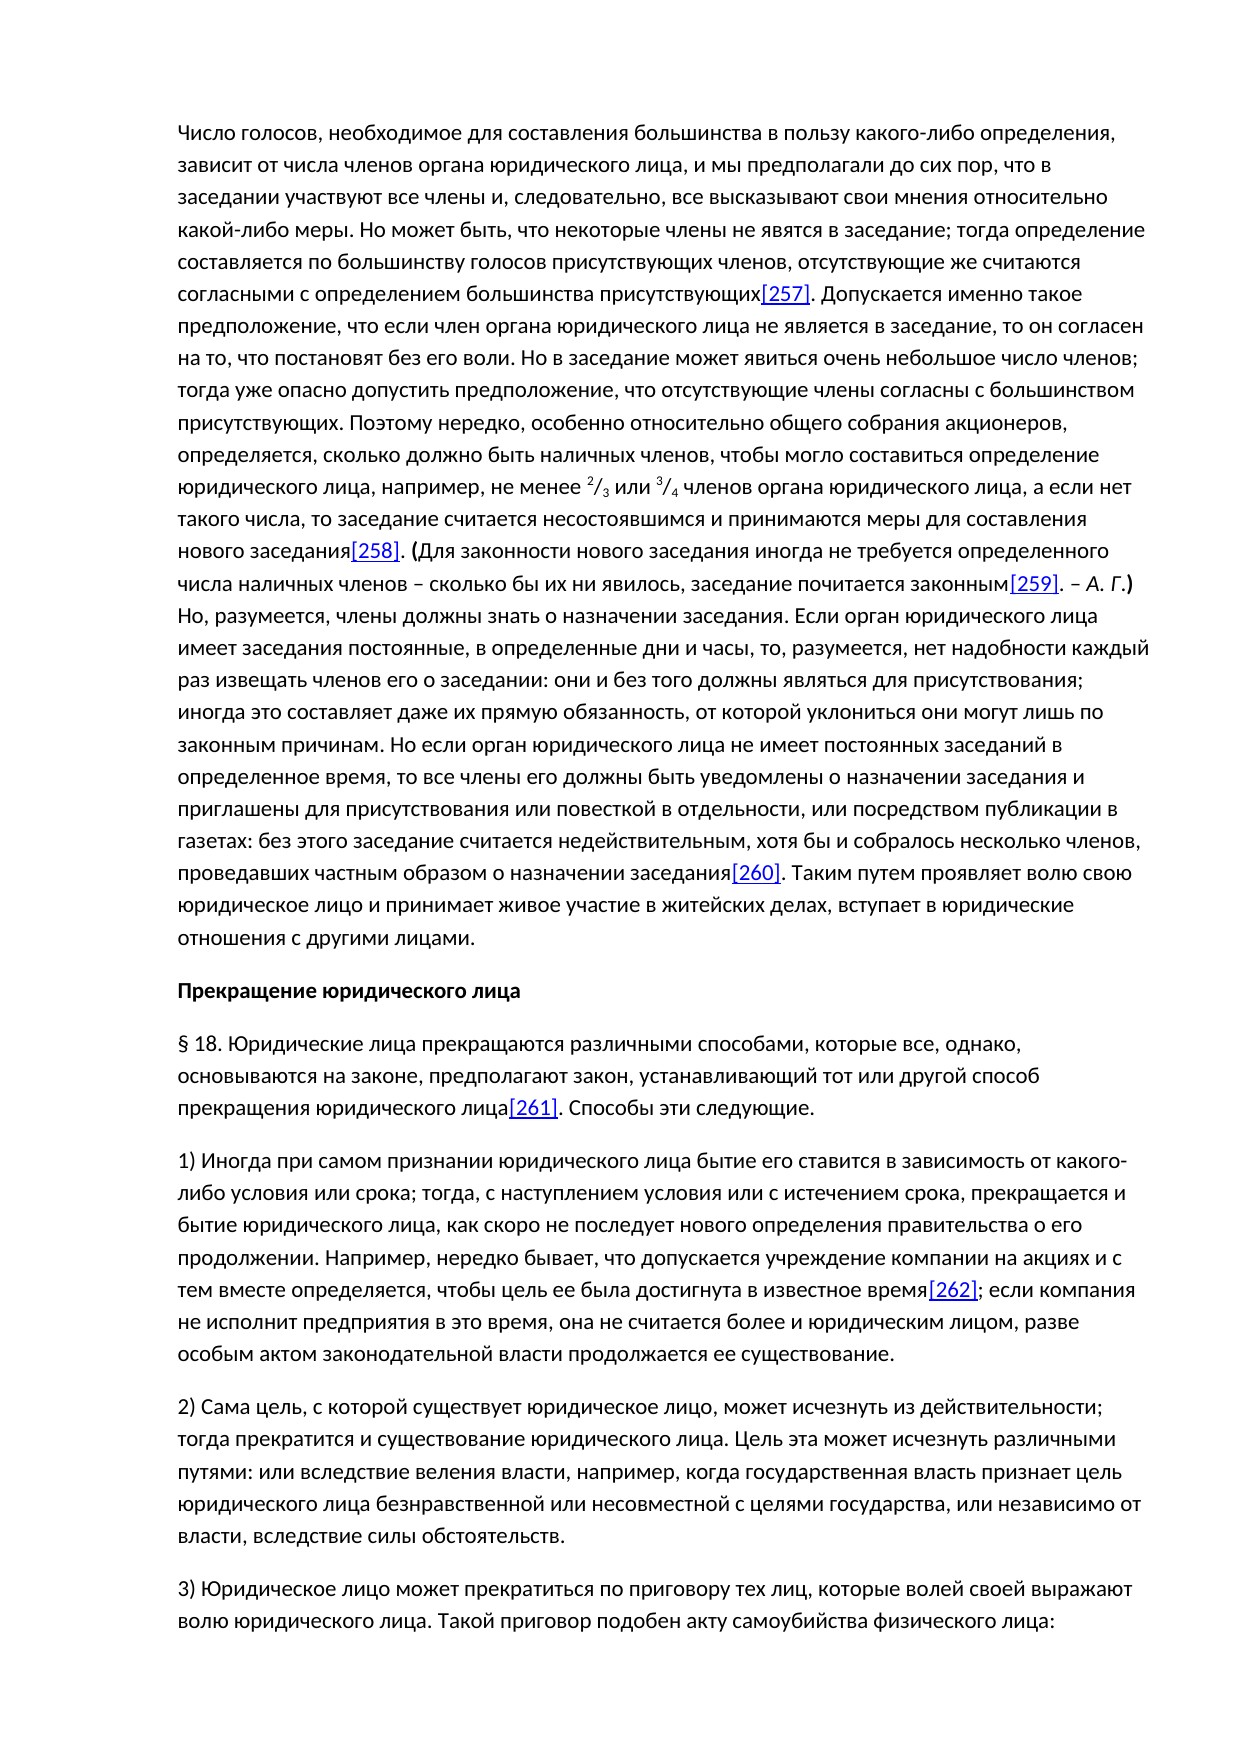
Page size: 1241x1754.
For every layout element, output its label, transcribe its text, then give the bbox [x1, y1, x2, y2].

text § 18. Юридические лица прекращаются различными способами, которые все, однако, основываются на законе, предполагают закон, устанавливающий тот или другой способ прекращения юридического лица[261]. Способы эти следующие. [177, 1029, 1152, 1121]
text Прекращение юридического лица [177, 976, 1152, 1004]
text Число голосов, необходимое для составления большинства в пользу какого-либо определения, зависит от числа членов органа юридического лица, и мы предполагали до сих пор, что в заседании участвуют все члены и, следовательно, все высказывают свои мнения относительно какой-либо меры. Но может быть, что некоторые члены не явятся в заседание; тогда определение составляется по большинству голосов присутствующих членов, отсутствующие же считаются согласными с определением большинства присутствующих[257]. Допускается именно такое предположение, что если член органа юридического лица не является в заседание, то он согласен на то, что постановят без его воли. Но в заседание может явиться очень небольшое число членов; тогда уже опасно допустить предположение, что отсутствующие члены согласны с большинством присутствующих. Поэтому нередко, особенно относительно общего собрания акционеров, определяется, сколько должно быть наличных членов, чтобы могло составиться определение юридического лица, например, не менее 2/3 или 3/4 членов органа юридического лица, а если нет такого числа, то заседание считается несостоявшимся и принимаются меры для составления нового заседания[258]. (Для законности нового заседания иногда не требуется определенного числа наличных членов – сколько бы их ни явилось, заседание почитается законным[259]. – А. Г.) Но, разумеется, члены должны знать о назначении заседания. Если орган юридического лица имеет заседания постоянные, в определенные дни и часы, то, разумеется, нет надобности каждый раз извещать членов его о заседании: они и без того должны являться для присутствования; иногда это составляет даже их прямую обязанность, от которой уклониться они могут лишь по законным причинам. Но если орган юридического лица не имеет постоянных заседаний в определенное время, то все члены его должны быть уведомлены о назначении заседания и приглашены для присутствования или повесткой в отдельности, или посредством публикации в газетах: без этого заседание считается недействительным, хотя бы и собралось несколько членов, проведавших частным образом о назначении заседания[260]. Таким путем проявляет волю свою юридическое лицо и принимает живое участие в житейских делах, вступает в юридические отношения с другими лицами. [177, 118, 1152, 951]
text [177, 1574, 1152, 1634]
text 1) Иногда при самом признании юридического лица бытие его ставится в зависимость от какого-либо условия или срока; тогда, с наступлением условия или с истечением срока, прекращается и бытие юридического лица, как скоро не последует нового определения правительства о его продолжении. Например, нередко бывает, что допускается учреждение компании на акциях и с тем вместе определяется, чтобы цель ее была достигнута в известное время[262]; если компания не исполнит предприятия в это время, она не считается более и юридическим лицом, разве особым актом законодательной власти продолжается ее существование. [177, 1146, 1152, 1367]
text 2) Сама цель, с которой существует юридическое лицо, может исчезнуть из действительности; тогда прекратится и существование юридического лица. Цель эта может исчезнуть различными путями: или вследствие веления власти, например, когда государственная власть признает цель юридического лица безнравственной или несовместной с целями государства, или независимо от власти, вследствие силы обстоятельств. [177, 1392, 1152, 1549]
